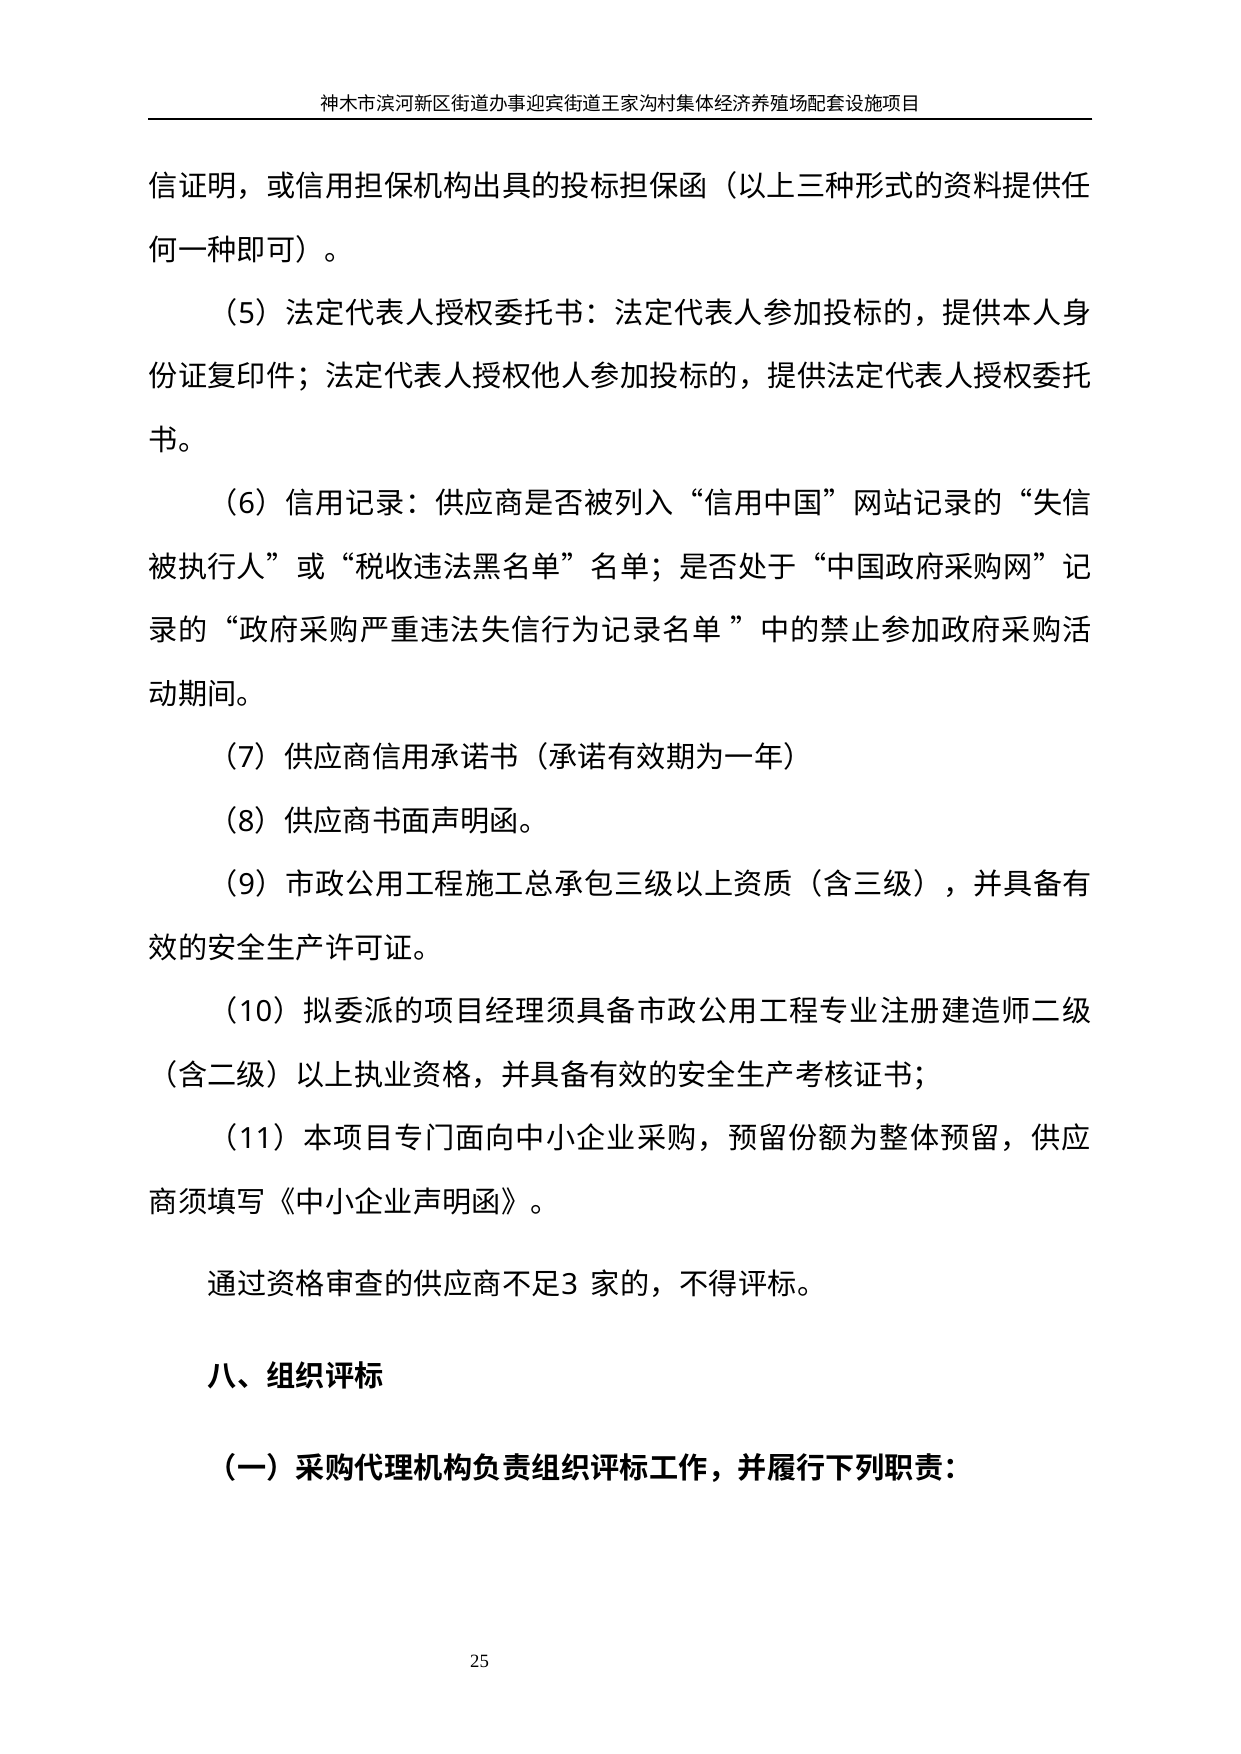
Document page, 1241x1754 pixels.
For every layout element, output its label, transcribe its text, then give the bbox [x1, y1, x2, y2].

text （11）本项目专门面向中小企业采购，预留份额为整体预留，供应商须填写《中小企业声明函》。 [148, 1115, 1092, 1221]
text 八、组织评标 [148, 1334, 1092, 1413]
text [148, 163, 1092, 268]
text （6）信用记录：供应商是否被列入“信用中国”网站记录的“失信被执行人”或“税收违法黑名单”名单；是否处于“中国政府采购网”记录的“政府采购严重违法失信行为记录名单 ”中的禁止参加政府采购活动期间。 [148, 480, 1092, 713]
text （5）法定代表人授权委托书：法定代表人参加投标的，提供本人身份证复印件；法定代表人授权他人参加投标的，提供法定代表人授权委托书。 [148, 289, 1092, 459]
text 通过资格审查的供应商不足3家的，不得评标。 [148, 1242, 1092, 1321]
text （10）拟委派的项目经理须具备市政公用工程专业注册建造师二级（含二级）以上执业资格，并具备有效的安全生产考核证书； [148, 988, 1092, 1094]
text （9）市政公用工程施工总承包三级以上资质（含三级），并具备有效的安全生产许可证。 [148, 861, 1092, 967]
text （8）供应商书面声明函。 [148, 797, 1092, 840]
text （7）供应商信用承诺书（承诺有效期为一年） [148, 734, 1092, 776]
text （一）采购代理机构负责组织评标工作，并履行下列职责： [148, 1426, 1092, 1505]
